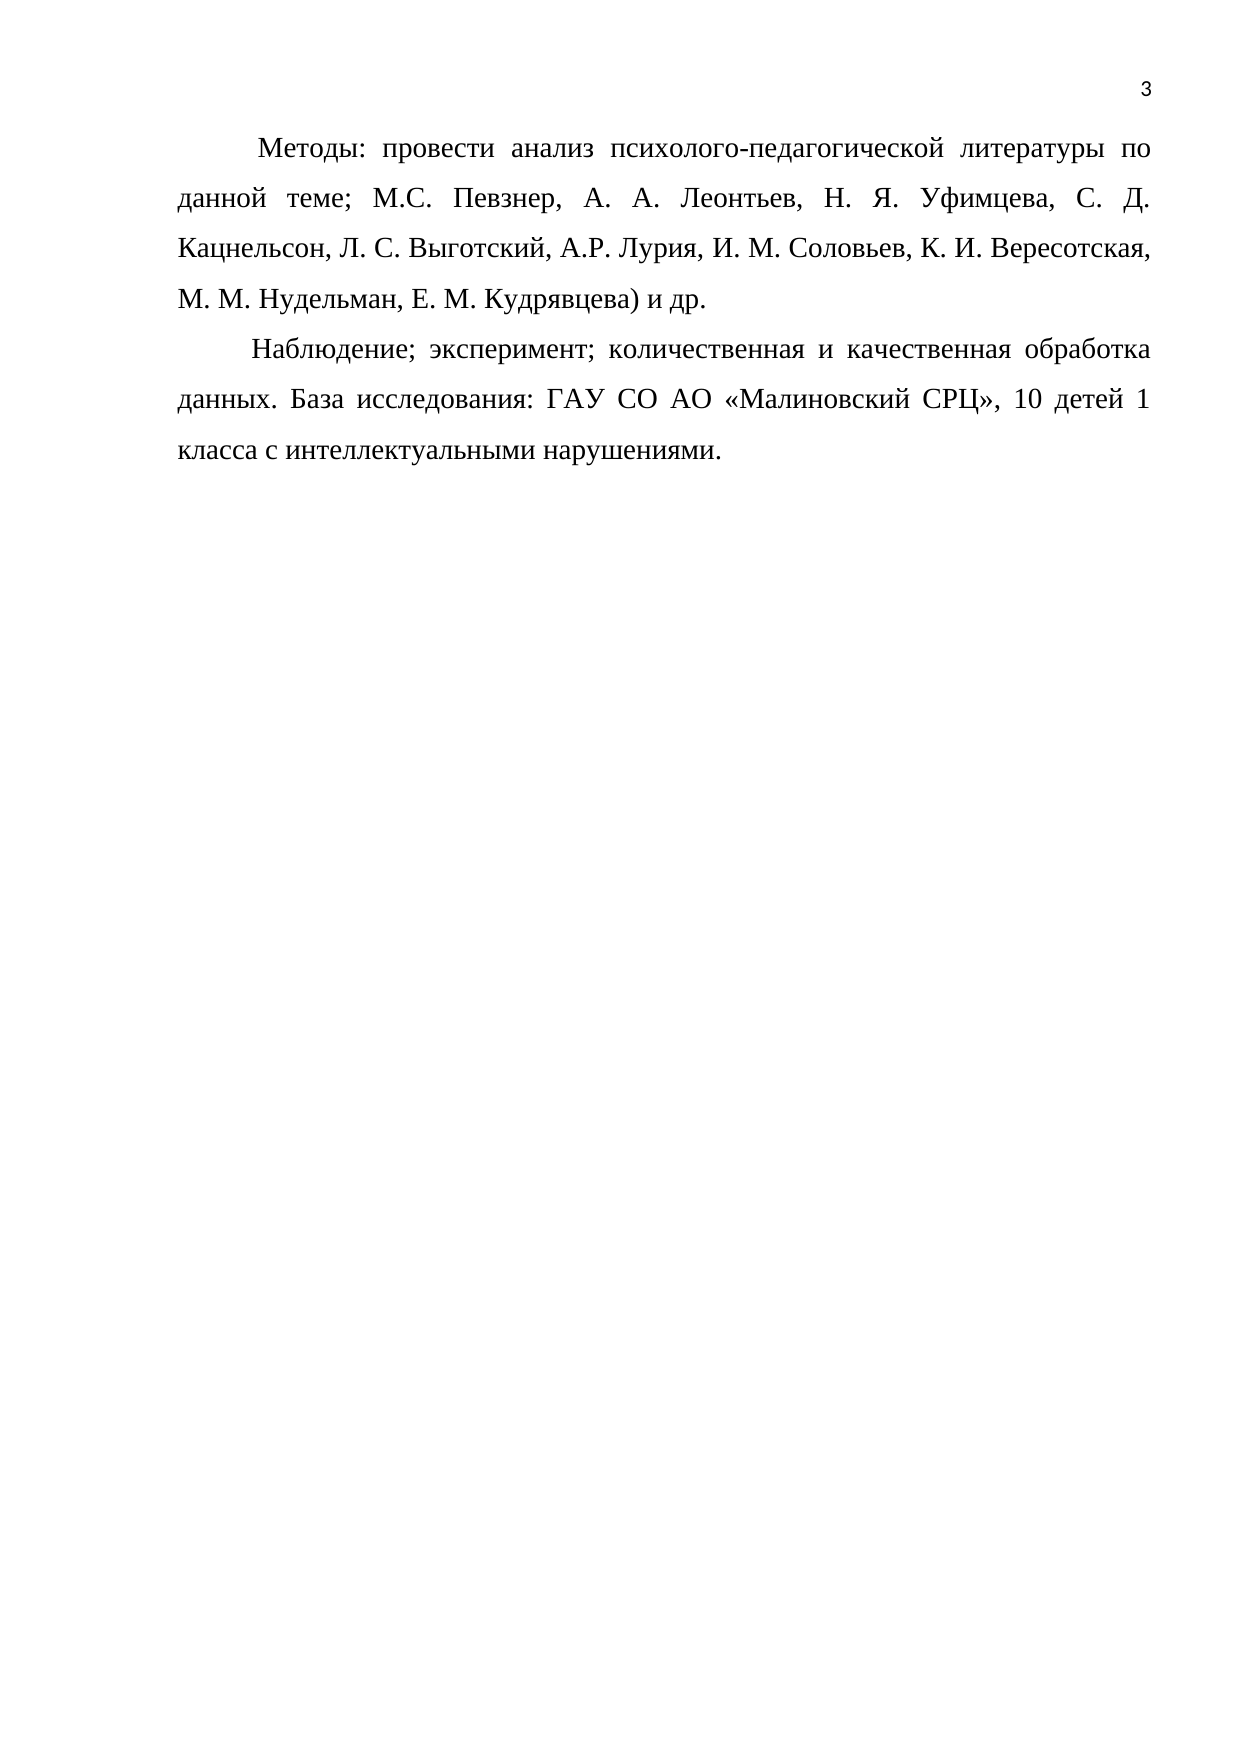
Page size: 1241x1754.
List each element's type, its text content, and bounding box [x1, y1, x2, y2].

text Методы: провести анализ психолого-педагогической литературы по данной теме; М.С. Певзнер, А. А. Леонтьев, Н. Я. Уфимцева, С. Д. Кацнельсон, Л. С. Выготский, А.Р. Лурия, И. М. Соловьев, К. И. Вересотская, М. М. Нудельман, Е. М. Кудрявцева) и др. [177, 130, 1152, 314]
text Наблюдение; эксперимент; количественная и качественная обработка данных. База исследования: ГАУ СО АО «Малиновский СРЦ», 10 детей 1 класса с интеллектуальными нарушениями. [177, 331, 1152, 465]
